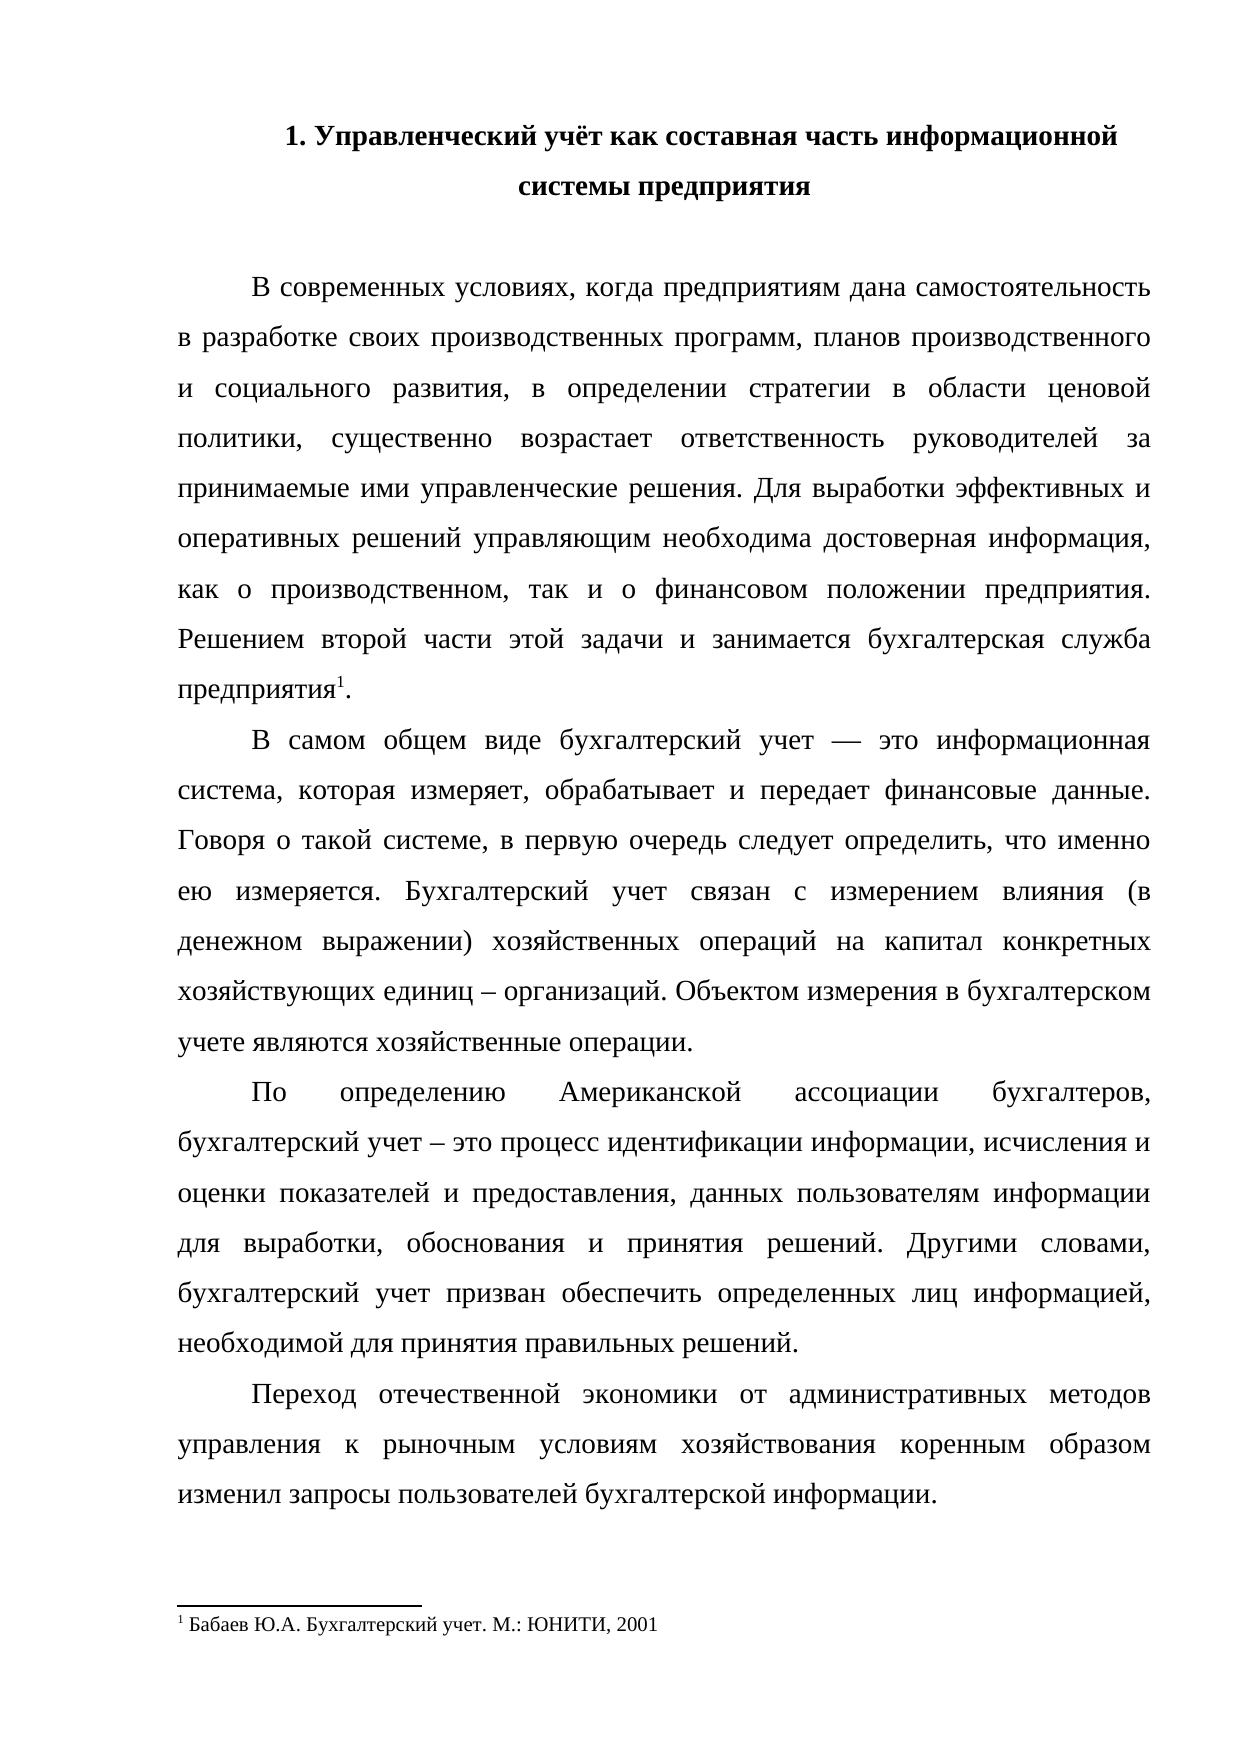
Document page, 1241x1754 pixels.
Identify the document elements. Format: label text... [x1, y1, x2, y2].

text В современных условиях, когда предприятиям дана самостоятельность в разработке своих производственных программ, планов производственного и социального развития, в определении стратегии в области ценовой политики, существенно возрастает ответственность руководителей за принимаемые ими управленческие решения. Для выработки эффективных и оперативных решений управляющим необходима достоверная информация, как о производственном, так и о финансовом положении предприятия. Решением второй части этой задачи и занимается бухгалтерская служба предприятия. [177, 269, 1152, 705]
text 1. Управленческий учёт как составная часть информационной системы предприятия [177, 118, 1152, 202]
text По определению Американской ассоциации бухгалтеров, бухгалтерский учет – это процесс идентификации информации, исчисления и оценки показателей и предоставления, данных пользователям информации для выработки, обоснования и принятия решений. Другими словами, бухгалтерский учет призван обеспечить определенных лиц информацией, необходимой для принятия правильных решений. [177, 1074, 1152, 1359]
text Переход отечественной экономики от административных методов управления к рыночным условиям хозяйствования коренным образом изменил запросы пользователей бухгалтерской информации. [177, 1376, 1152, 1510]
text В самом общем виде бухгалтерский учет — это информационная система, которая измеряет, обрабатывает и передает финансовые данные. Говоря о такой системе, в первую очередь следует определить, что именно ею измеряется. Бухгалтерский учет связан с измерением влияния (в денежном выражении) хозяйственных операций на капитал конкретных хозяйствующих единиц – организаций. Объектом измерения в бухгалтерском учете являются хозяйственные операции. [177, 722, 1152, 1057]
